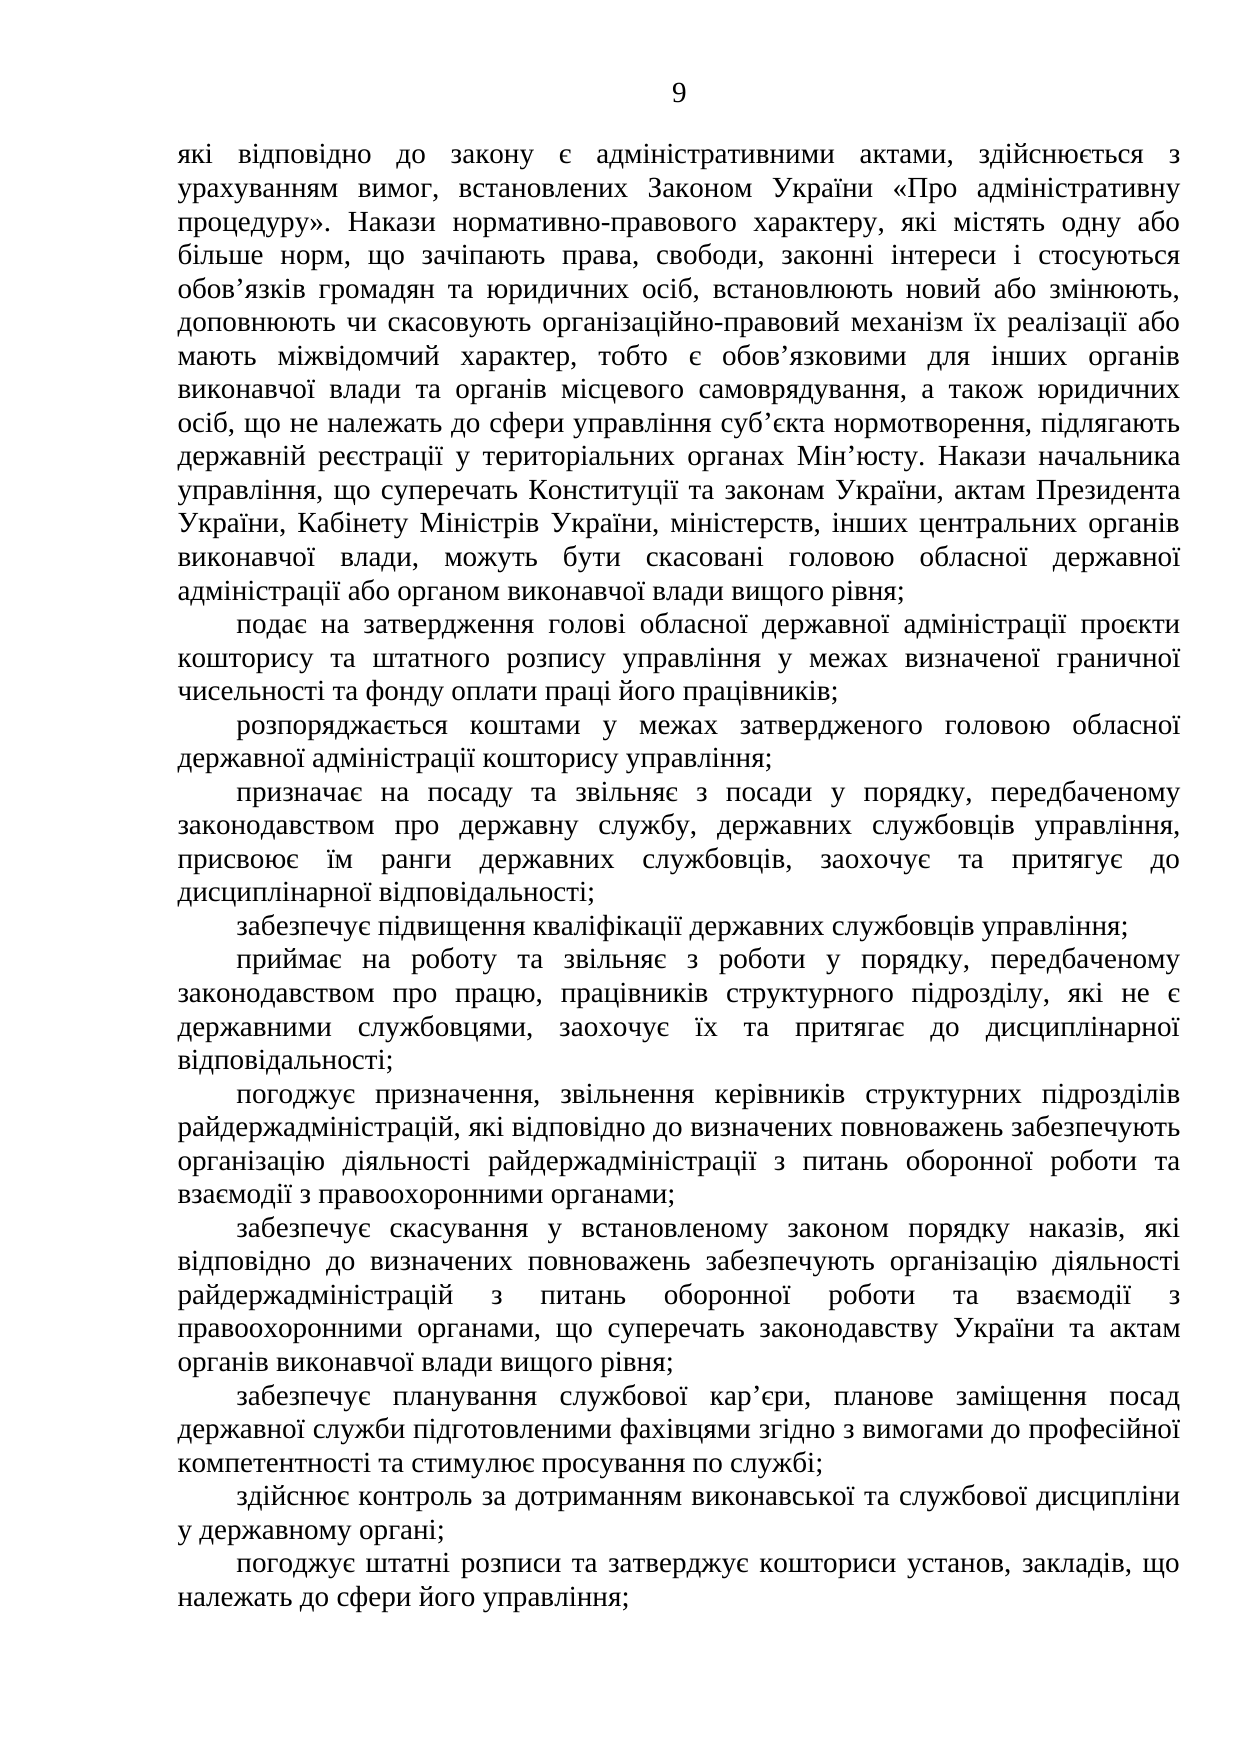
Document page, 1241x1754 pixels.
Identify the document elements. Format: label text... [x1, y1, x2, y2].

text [177, 137, 1181, 606]
text приймає на роботу та звільняє з роботи у порядку, передбаченому законодавством про працю, працівників структурного підрозділу, які не є державними службовцями, заохочує їх та притягає до дисциплінарної відповідальності; [177, 942, 1181, 1076]
text забезпечує скасування у встановленому законом порядку наказів, які відповідно до визначених повноважень забезпечують організацію діяльності райдержадміністрацій з питань оборонної роботи та взаємодії з правоохоронними органами, що суперечать законодавству України та актам органів виконавчої влади вищого рівня; [177, 1210, 1181, 1378]
text здійснює контроль за дотриманням виконавської та службової дисципліни у державному органі; [177, 1478, 1181, 1545]
text подає на затвердження голові обласної державної адміністрації проєкти кошторису та штатного розпису управління у межах визначеної граничної чисельності та фонду оплати праці його працівників; [177, 606, 1181, 707]
text розпоряджається коштами у межах затвердженого головою обласної державної адміністрації кошторису управління; [177, 707, 1181, 774]
text погоджує призначення, звільнення керівників структурних підрозділів райдержадміністрацій, які відповідно до визначених повноважень забезпечують організацію діяльності райдержадміністрації з питань оборонної роботи та взаємодії з правоохоронними органами; [177, 1076, 1181, 1210]
text погоджує штатні розписи та затверджує кошториси установ, закладів, що належать до сфери його управління; [177, 1545, 1181, 1612]
text забезпечує підвищення кваліфікації державних службовців управління; [177, 908, 1181, 942]
text забезпечує планування службової кар’єри, планове заміщення посад державної служби підготовленими фахівцями згідно з вимогами до професійної компетентності та стимулює просування по службі; [177, 1378, 1181, 1478]
text призначає на посаду та звільняє з посади у порядку, передбаченому законодавством про державну службу, державних службовців управління, присвоює їм ранги державних службовців, заохочує та притягує до дисциплінарної відповідальності; [177, 774, 1181, 908]
